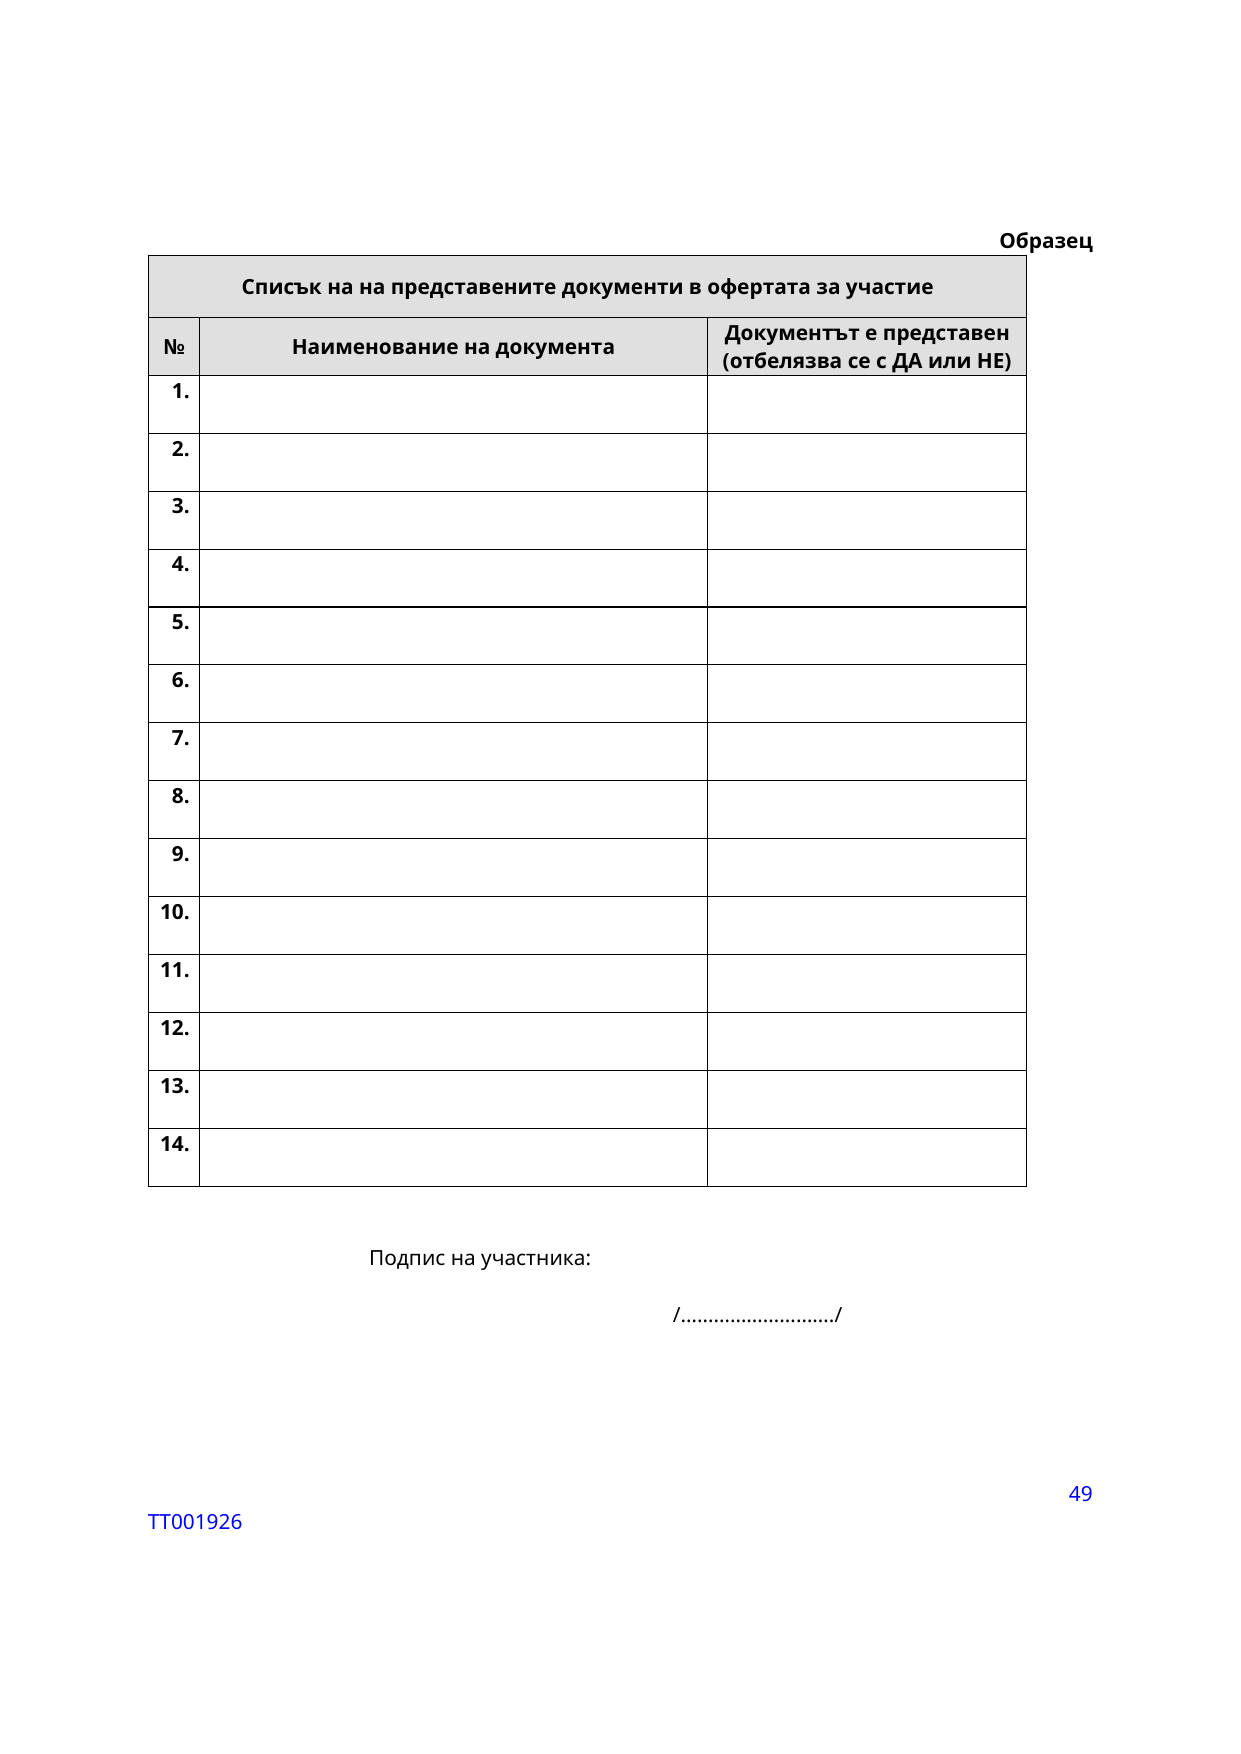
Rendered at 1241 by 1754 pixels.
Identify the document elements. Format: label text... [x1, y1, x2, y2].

text /………………………./ [673, 1300, 1098, 1329]
table_cell [149, 550, 199, 606]
table_cell [200, 608, 707, 664]
table_cell [200, 839, 707, 896]
table_cell [149, 1129, 199, 1186]
table_cell [149, 608, 199, 664]
table_cell [149, 1013, 199, 1070]
table_cell [708, 723, 1026, 780]
table_cell [149, 434, 199, 491]
table_cell [708, 550, 1026, 606]
table_cell [200, 1013, 707, 1070]
table_cell [200, 434, 707, 491]
table_cell [708, 434, 1026, 491]
table_cell [708, 781, 1026, 838]
table_cell [149, 723, 199, 780]
table_cell [708, 1071, 1026, 1128]
table_cell [200, 781, 707, 838]
table_cell [200, 665, 707, 722]
table_cell [708, 1013, 1026, 1070]
table_cell [708, 665, 1026, 722]
text Образец [148, 226, 1092, 255]
table_cell [200, 1129, 707, 1186]
table_cell [708, 839, 1026, 896]
table_cell [149, 955, 199, 1012]
table_cell [149, 665, 199, 722]
table_cell [149, 376, 199, 433]
table_cell [149, 781, 199, 838]
table_cell [200, 376, 707, 433]
table_cell [149, 492, 199, 548]
table_cell [149, 839, 199, 896]
table_cell [708, 1129, 1026, 1186]
table_cell [708, 955, 1026, 1012]
table_header Списък на на представените документи в офертата за участие [149, 256, 1026, 317]
table_cell [200, 955, 707, 1012]
table_cell № [149, 318, 199, 375]
table_cell [149, 1071, 199, 1128]
table_cell [708, 376, 1026, 433]
table_cell [200, 1071, 707, 1128]
table_cell [200, 550, 707, 606]
table_cell [200, 897, 707, 954]
table_cell [200, 723, 707, 780]
table_cell Наименование на документа [200, 318, 707, 375]
table_cell [200, 492, 707, 548]
table_cell Документът е представен (отбелязва се с ДА или НЕ) [708, 318, 1026, 375]
table_cell [149, 897, 199, 954]
table_cell [708, 608, 1026, 664]
text Подпис на участника: [295, 1243, 1098, 1272]
table_cell [708, 492, 1026, 548]
table_cell [708, 897, 1026, 954]
